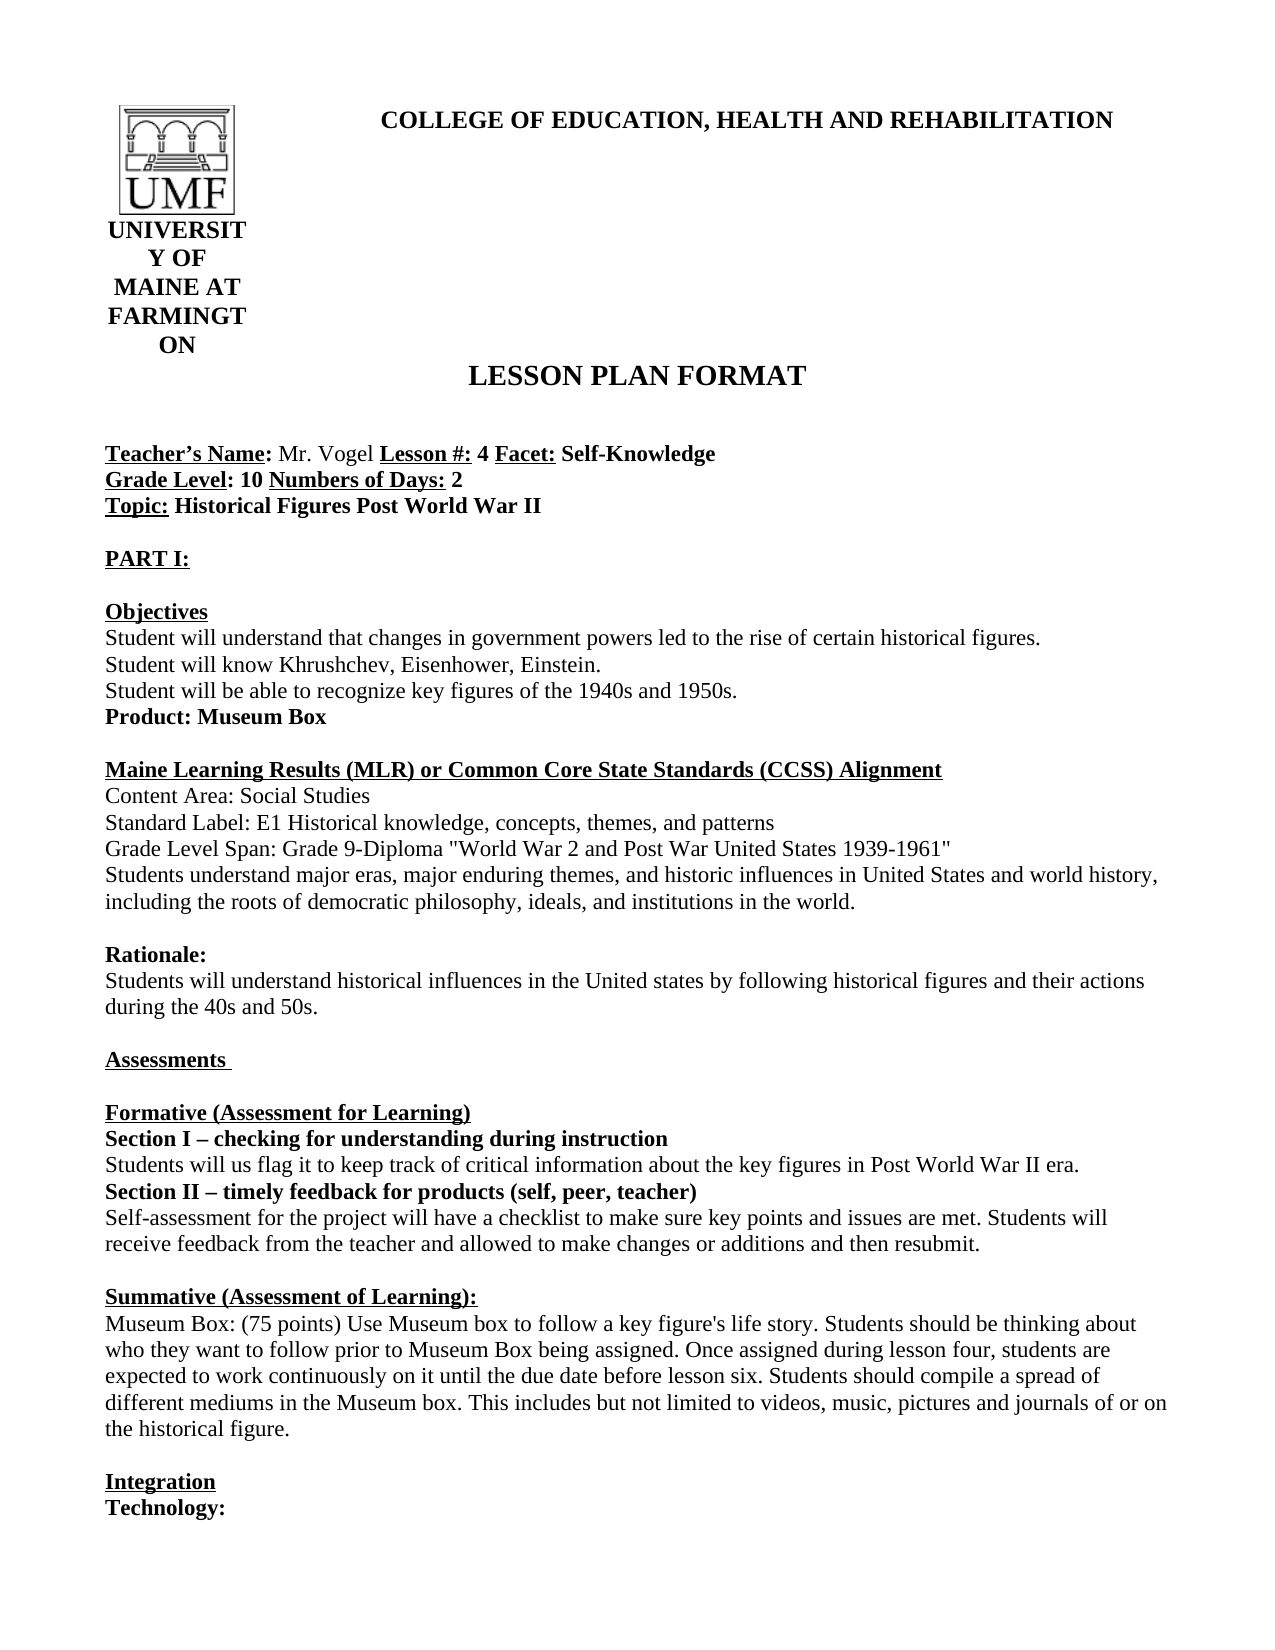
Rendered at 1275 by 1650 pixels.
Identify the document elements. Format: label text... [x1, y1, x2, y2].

text COLLEGE OF EDUCATION, HEALTH AND REHABILITATION [324, 105, 1170, 134]
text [105, 440, 1170, 1520]
picture [119, 105, 235, 215]
text LESSON PLAN FORMAT [105, 358, 1170, 392]
